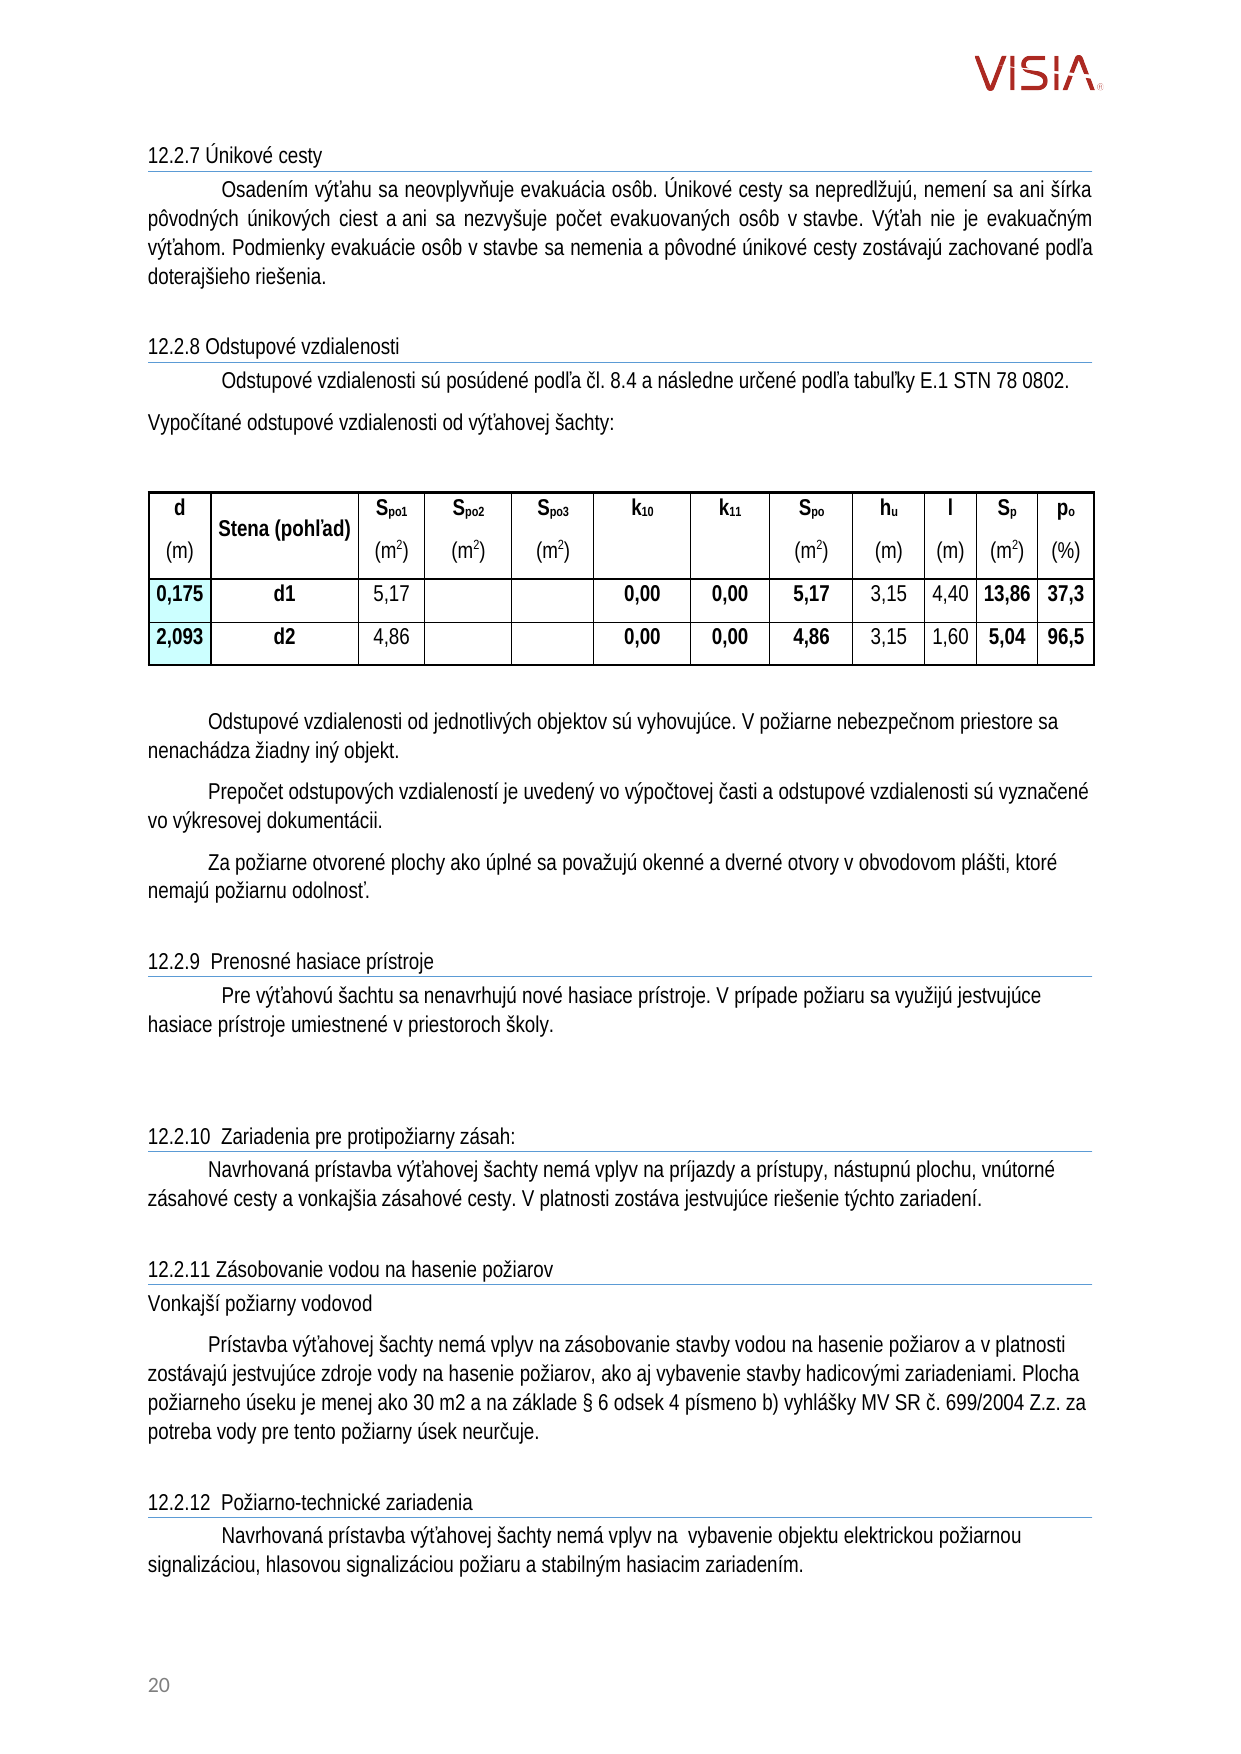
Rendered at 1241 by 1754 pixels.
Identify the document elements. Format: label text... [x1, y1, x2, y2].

table_cell 1,60 [925, 623, 976, 664]
subtitle 12.2.7 Únikové cesty [148, 142, 1092, 171]
table_header l [925, 494, 976, 535]
table_cell 0,00 [691, 580, 769, 622]
table_cell [425, 580, 511, 622]
text Prepočet odstupových vzdialeností je uvedený vo výpočtovej časti a odstupové vzdialenosti sú vyznačené vo výkresovej dokumentácii. [148, 778, 1092, 833]
text Navrhovaná prístavba výťahovej šachty nemá vplyv na príjazdy a prístupy, nástupnú plochu, vnútorné zásahové cesty a vonkajšia zásahové cesty. V platnosti zostáva jestvujúce riešenie týchto zariadení. [148, 1156, 1092, 1212]
table_cell 5,04 [977, 623, 1037, 664]
table_cell 4,86 [770, 623, 852, 664]
table_cell 96,5 [1038, 623, 1093, 664]
text Za požiarne otvorené plochy ako úplné sa považujú okenné a dverné otvory v obvodovom plášti, ktoré nemajú požiarnu odolnosť. [148, 848, 1092, 904]
table_cell d2 [212, 623, 358, 664]
text Odstupové vzdialenosti od jednotlivých objektov sú vyhovujúce. V požiarne nebezpečnom priestore sa nenachádza žiadny iný objekt. [148, 708, 1092, 763]
table_cell (m2) [770, 535, 852, 578]
table_header Spo3 [512, 494, 593, 535]
table_cell (m2) [977, 535, 1037, 578]
picture [974, 55, 1104, 91]
table_cell 5,17 [359, 580, 424, 622]
table_cell (m) [925, 535, 976, 578]
table_cell (m2) [425, 535, 511, 578]
text Vonkajší požiarny vodovod [148, 1289, 1092, 1316]
table_cell 4,86 [359, 623, 424, 664]
table_cell (m2) [512, 535, 593, 578]
table_header Spo2 [425, 494, 511, 535]
table_header hu [853, 494, 924, 535]
table_header d [150, 494, 210, 535]
text Navrhovaná prístavba výťahovej šachty nemá vplyv na vybavenie objektu elektrickou požiarnou signalizáciou, hlasovou signalizáciou požiaru a stabilným hasiacim zariadením. [148, 1522, 1092, 1577]
table_cell d1 [212, 580, 358, 622]
table_header Spo1 [359, 494, 424, 535]
table_cell (m2) [359, 535, 424, 578]
table_cell 3,15 [853, 623, 924, 664]
subtitle 12.2.8 Odstupové vzdialenosti [148, 333, 1092, 362]
subtitle 12.2.11 Zásobovanie vodou na hasenie požiarov [148, 1256, 1092, 1284]
text Pre výťahovú šachtu sa nenavrhujú nové hasiace prístroje. V prípade požiaru sa využijú jestvujúce hasiace prístroje umiestnené v priestoroch školy. [148, 982, 1092, 1037]
table_cell 0,00 [594, 623, 690, 664]
table_cell 0,00 [594, 580, 690, 622]
table_cell [512, 623, 593, 664]
text Prístavba výťahovej šachty nemá vplyv na zásobovanie stavby vodou na hasenie požiarov a v platnosti zostávajú jestvujúce zdroje vody na hasenie požiarov, ako aj vybavenie stavby hadicovými zariadeniami. Plocha požiarneho úseku je menej ako 30 m2 a na základe § 6 odsek 4 písmeno b) vyhlášky MV SR č. 699/2004 Z.z. za potreba vody pre tento požiarny úsek neurčuje. [148, 1331, 1092, 1444]
text Vypočítané odstupové vzdialenosti od výťahovej šachty: [148, 408, 1092, 435]
table_cell (m) [853, 535, 924, 578]
table_header Stena (pohľad) [212, 494, 358, 578]
table_cell 0,00 [691, 623, 769, 664]
table_header k10 [594, 494, 690, 535]
text Osadením výťahu sa neovplyvňuje evakuácia osôb. Únikové cesty sa nepredlžujú, nemení sa ani šírka pôvodných únikových ciest a ani sa nezvyšuje počet evakuovaných osôb v stavbe. Výťah nie je evakuačným výťahom. Podmienky evakuácie osôb v stavbe sa nemenia a pôvodné únikové cesty zostávajú zachované podľa doterajšieho riešenia. [148, 176, 1092, 289]
subtitle 12.2.10 Zariadenia pre protipožiarny zásah: [148, 1123, 1092, 1151]
table_cell (m) [150, 535, 210, 578]
table_cell 2,093 [150, 623, 210, 664]
text Odstupové vzdialenosti sú posúdené podľa čl. 8.4 a následne určené podľa tabuľky E.1 STN 78 0802. [148, 367, 1092, 393]
table_cell 13,86 [977, 580, 1037, 622]
table_header po [1038, 494, 1093, 535]
subtitle 12.2.9 Prenosné hasiace prístroje [148, 948, 1092, 976]
table_header k11 [691, 494, 769, 535]
table_header Sp [977, 494, 1037, 535]
table_cell 3,15 [853, 580, 924, 622]
table_cell [594, 535, 690, 578]
table_cell 37,3 [1038, 580, 1093, 622]
table_cell 0,175 [150, 580, 210, 622]
table_cell 4,40 [925, 580, 976, 622]
table_cell (%) [1038, 535, 1093, 578]
subtitle 12.2.12 Požiarno-technické zariadenia [148, 1488, 1092, 1517]
table_cell 5,17 [770, 580, 852, 622]
table_cell [512, 580, 593, 622]
table_header Spo [770, 494, 852, 535]
table_cell [691, 535, 769, 578]
table_cell [425, 623, 511, 664]
